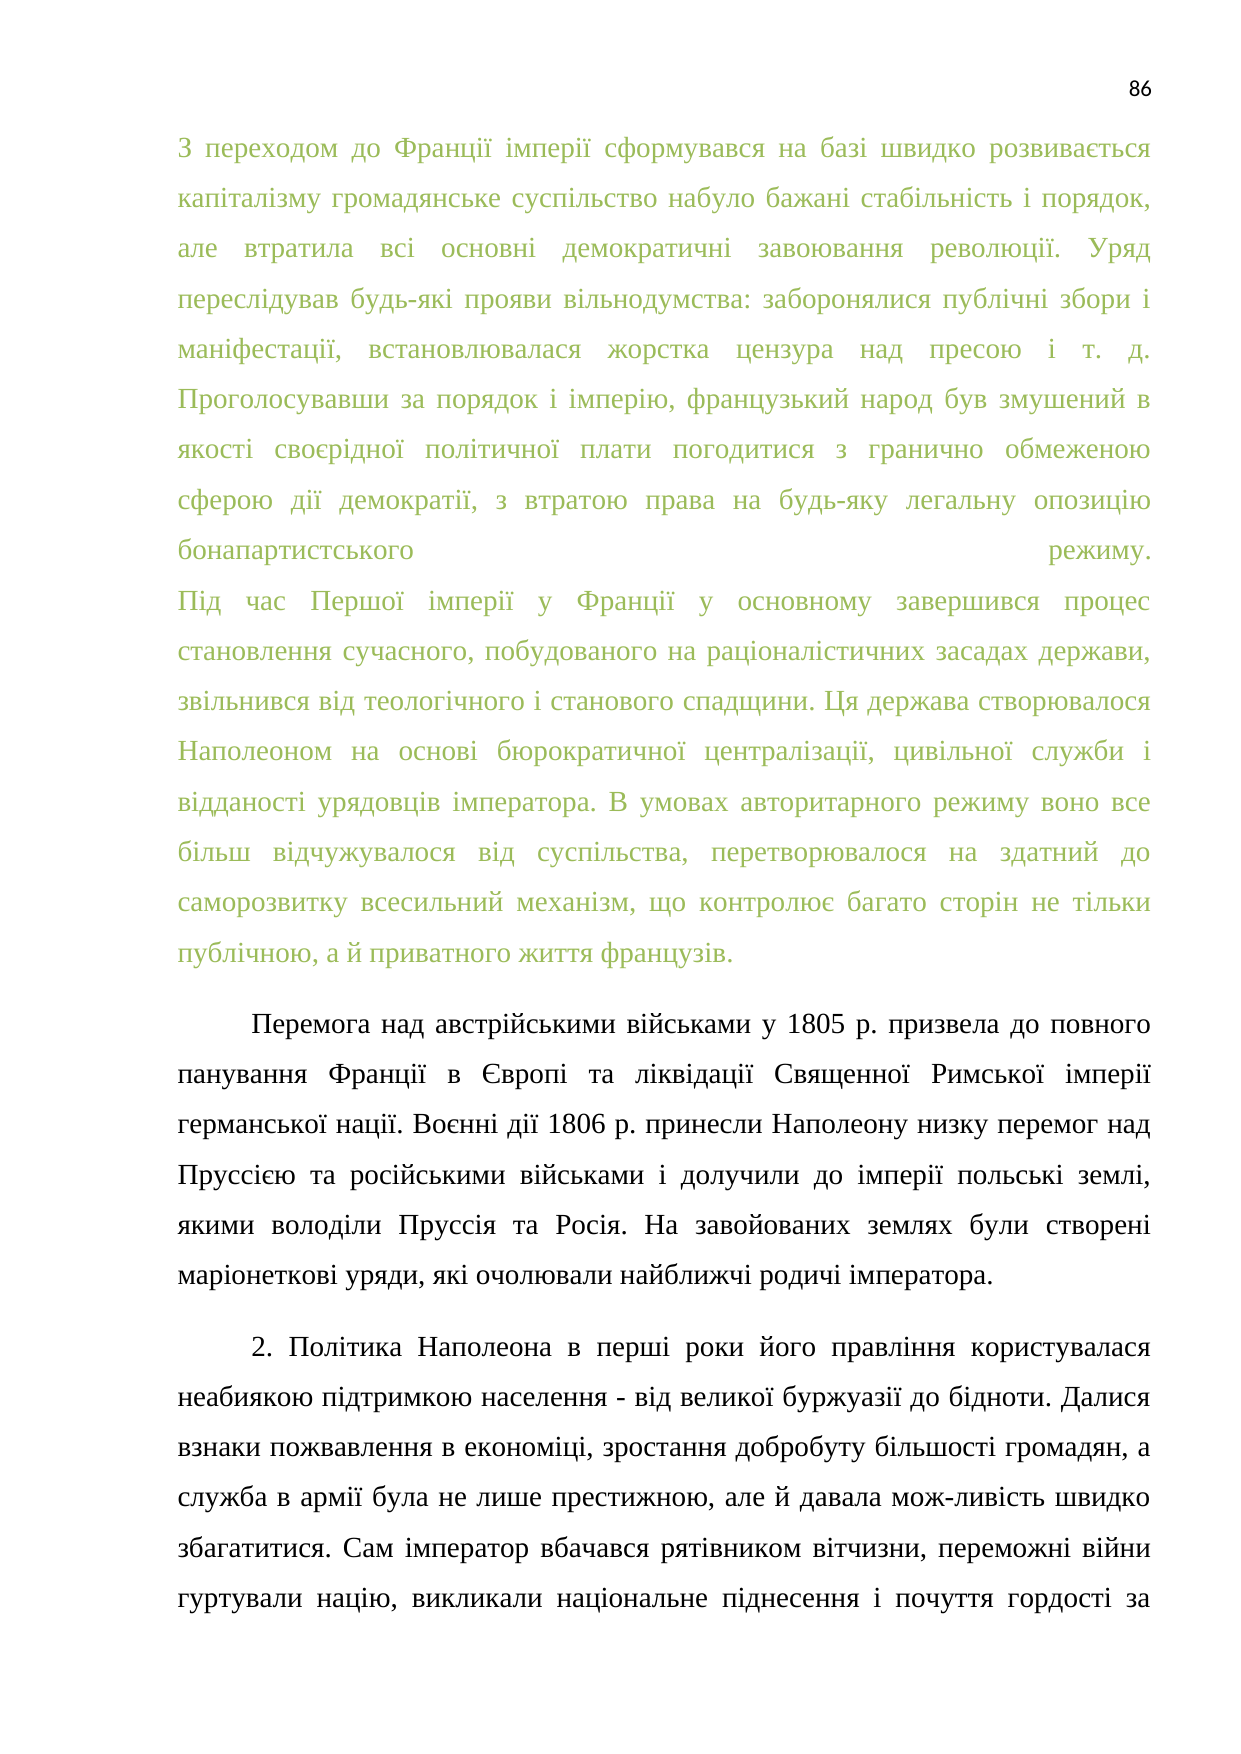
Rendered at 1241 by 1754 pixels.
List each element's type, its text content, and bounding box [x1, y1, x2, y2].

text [177, 130, 1152, 968]
text Перемога над австрійськими військами у 1805 р. призвела до повного панування Франції в Європі та ліквідації Священної Римської імперії германської нації. Воєнні дії 1806 р. принесли Наполеону низку перемог над Пруссією та російськими військами і долучили до імперії польські землі, якими володіли Пруссія та Росія. На завойованих землях були створені маріонеткові уряди, які очолювали найближчі родичі імператора. [177, 1006, 1152, 1291]
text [177, 1329, 1152, 1614]
